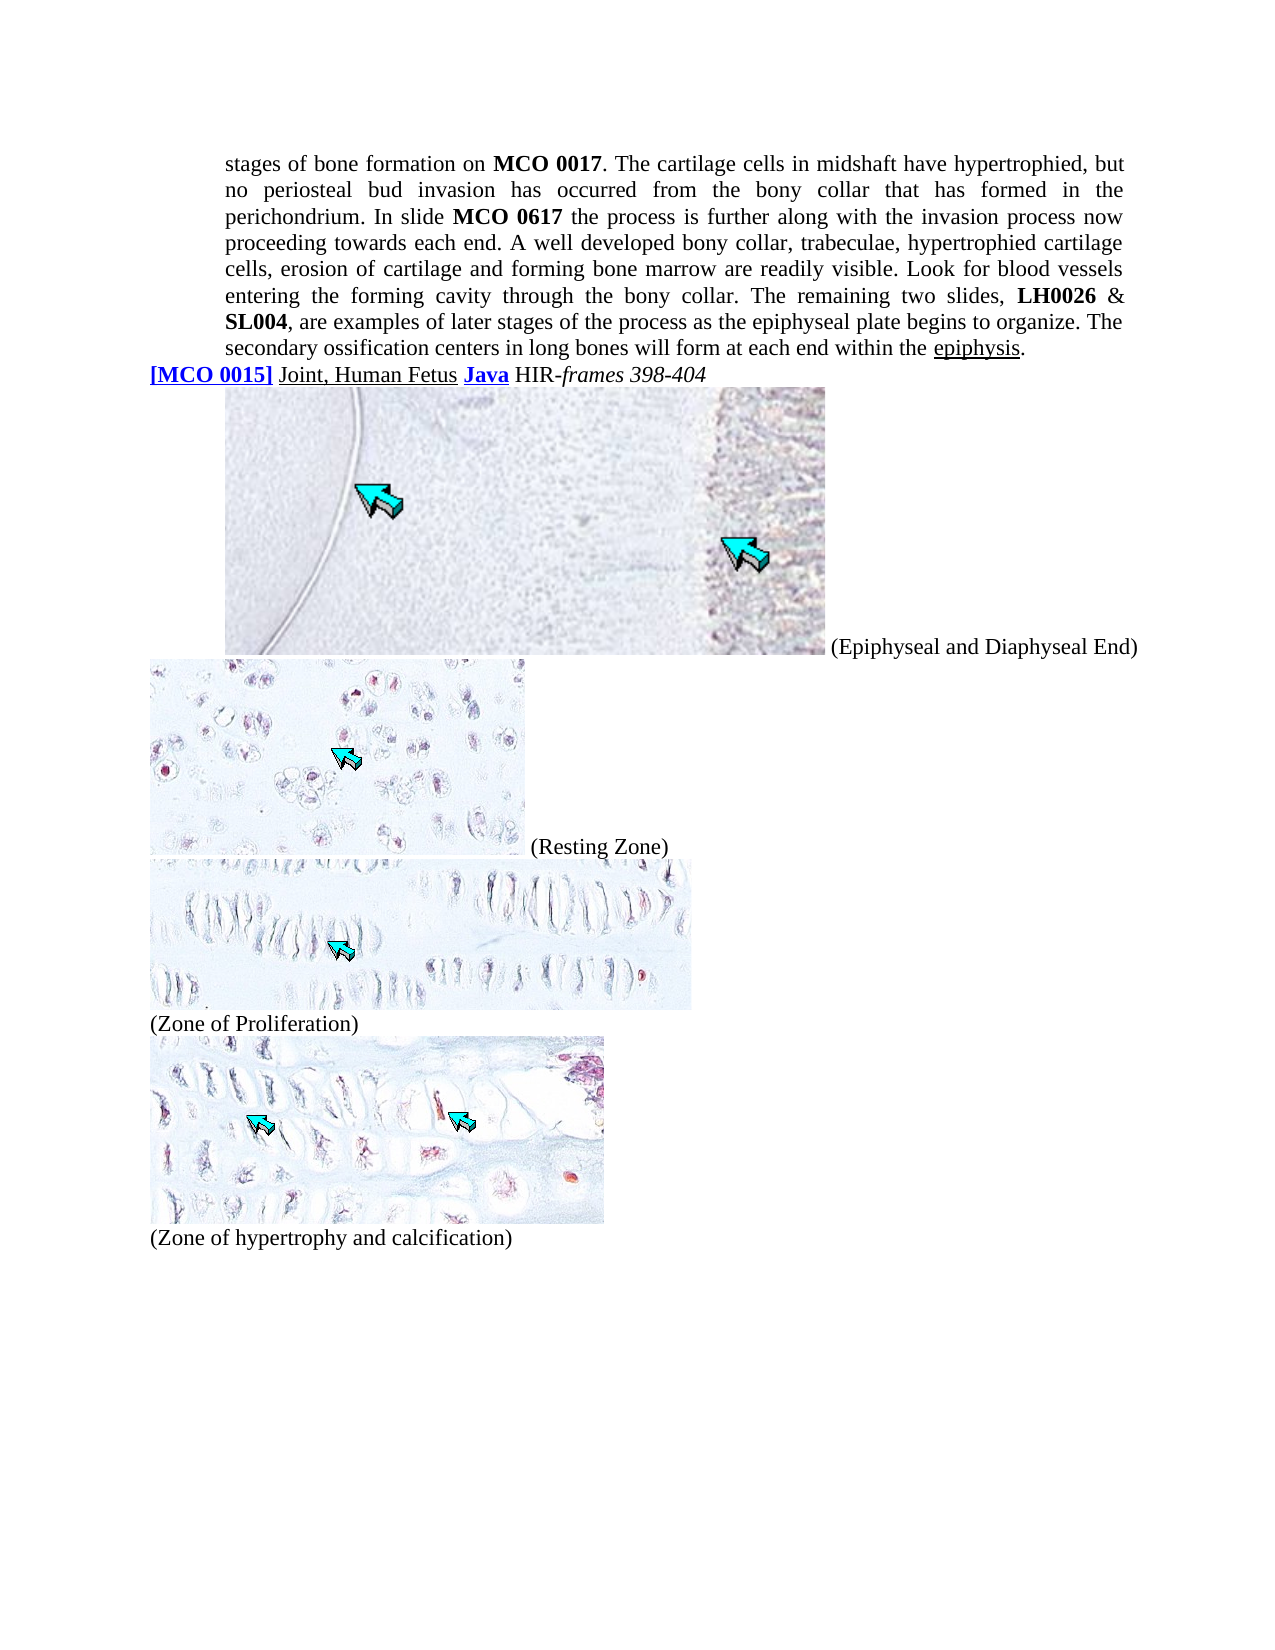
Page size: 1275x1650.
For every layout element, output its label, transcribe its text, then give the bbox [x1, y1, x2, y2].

picture [225, 387, 826, 655]
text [225, 150, 1125, 361]
picture [150, 659, 525, 855]
text [MCO 0015] Joint, Human Fetus Java HIR-frames 398-404 [150, 361, 1275, 387]
text (Zone of hypertrophy and calcification) [150, 1223, 1275, 1250]
picture [150, 859, 692, 1010]
text (Zone of Proliferation) [150, 1010, 1275, 1036]
picture [150, 1036, 604, 1224]
